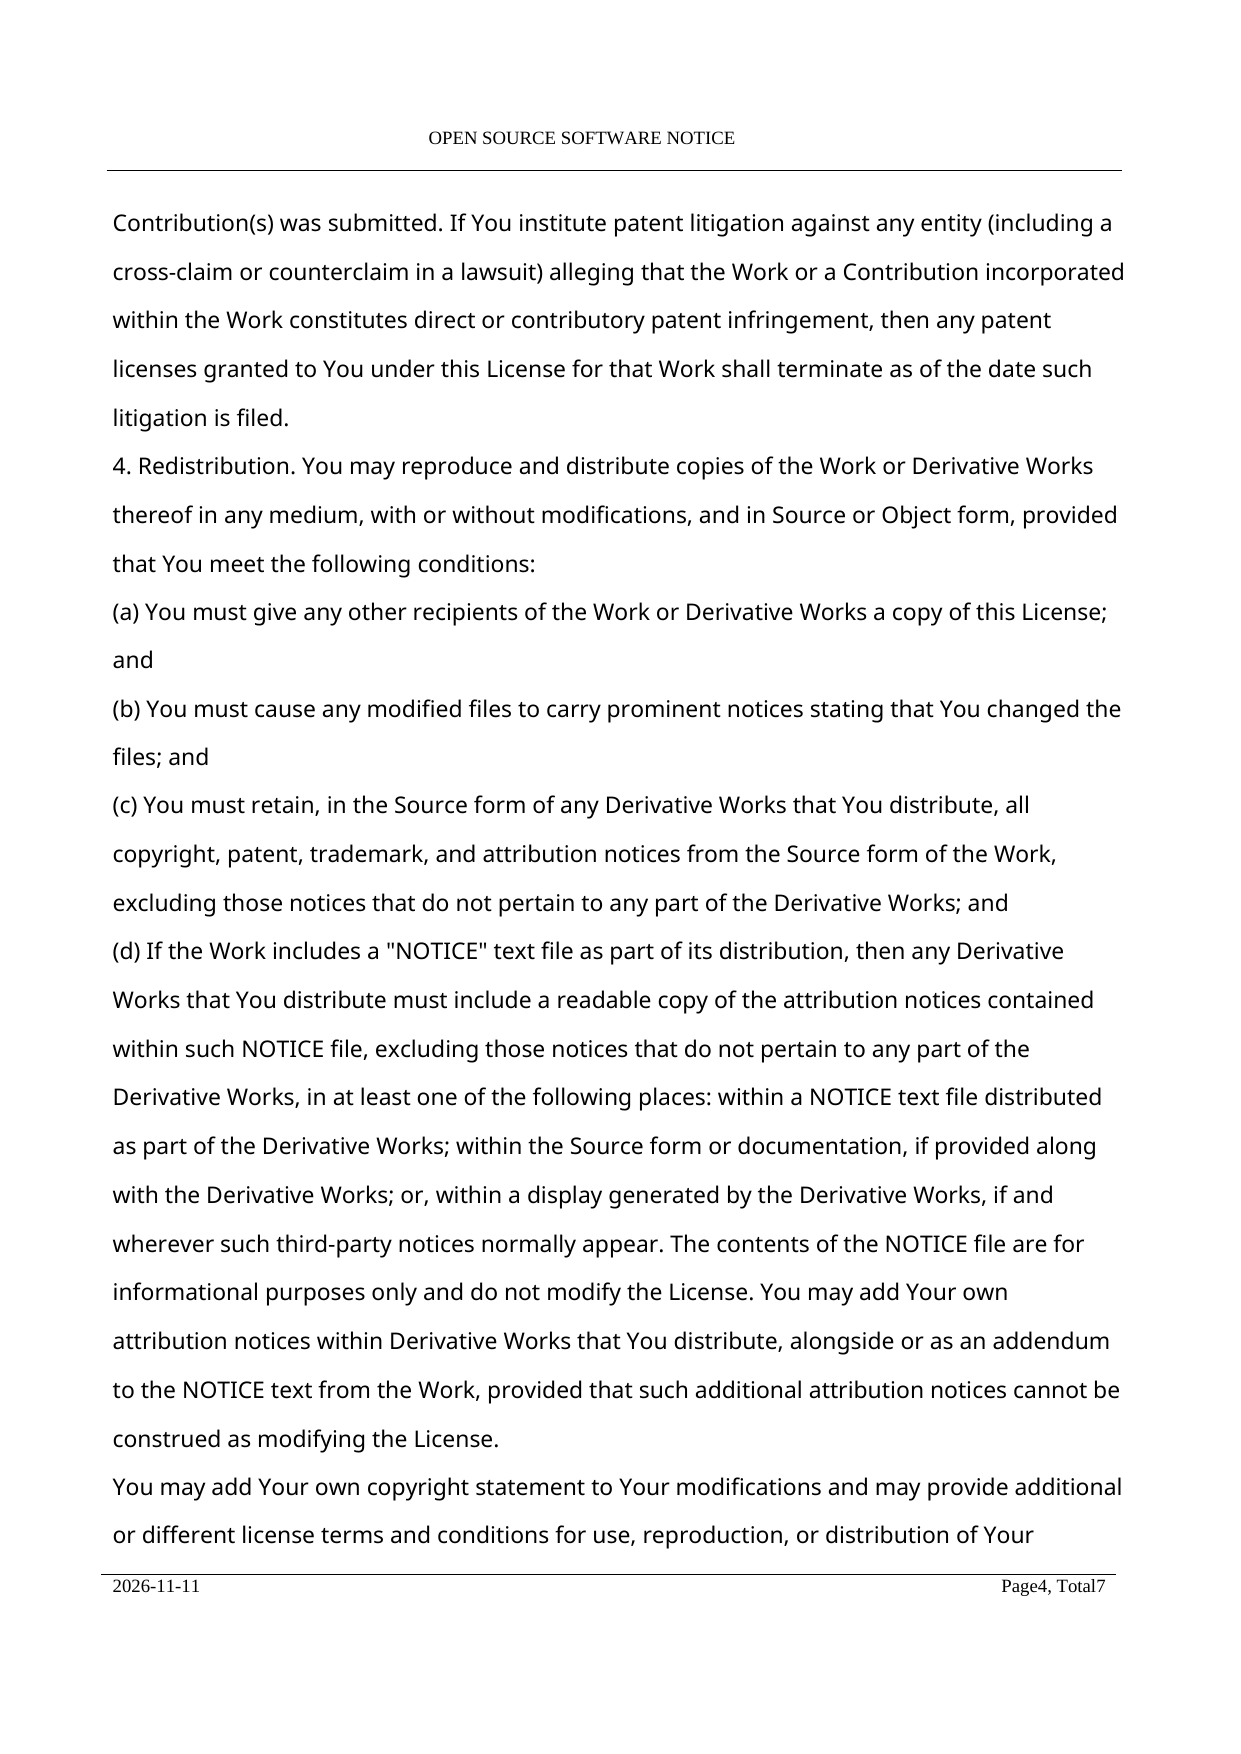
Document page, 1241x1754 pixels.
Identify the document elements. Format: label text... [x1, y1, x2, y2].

text (b) You must cause any modified files to carry prominent notices stating that You changed the files; and [112, 692, 1128, 773]
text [112, 1470, 1128, 1551]
text 4. Redistribution. You may reproduce and distribute copies of the Work or Derivative Works thereof in any medium, with or without modifications, and in Source or Object form, provided that You meet the following conditions: [112, 449, 1128, 579]
text (d) If the Work includes a "NOTICE" text file as part of its distribution, then any Derivative Works that You distribute must include a readable copy of the attribution notices contained within such NOTICE file, excluding those notices that do not pertain to any part of the Derivative Works, in at least one of the following places: within a NOTICE text file distributed as part of the Derivative Works; within the Source form or documentation, if provided along with the Derivative Works; or, within a display generated by the Derivative Works, if and wherever such third-party notices normally appear. The contents of the NOTICE file are for informational purposes only and do not modify the License. You may add Your own attribution notices within Derivative Works that You distribute, alongside or as an addendum to the NOTICE text from the Work, provided that such additional attribution notices cannot be construed as modifying the License. [112, 934, 1128, 1454]
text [112, 206, 1128, 434]
text (c) You must retain, in the Source form of any Derivative Works that You distribute, all copyright, patent, trademark, and attribution notices from the Source form of the Work, excluding those notices that do not pertain to any part of the Derivative Works; and [112, 789, 1128, 919]
text (a) You must give any other recipients of the Work or Derivative Works a copy of this License; and [112, 595, 1128, 676]
